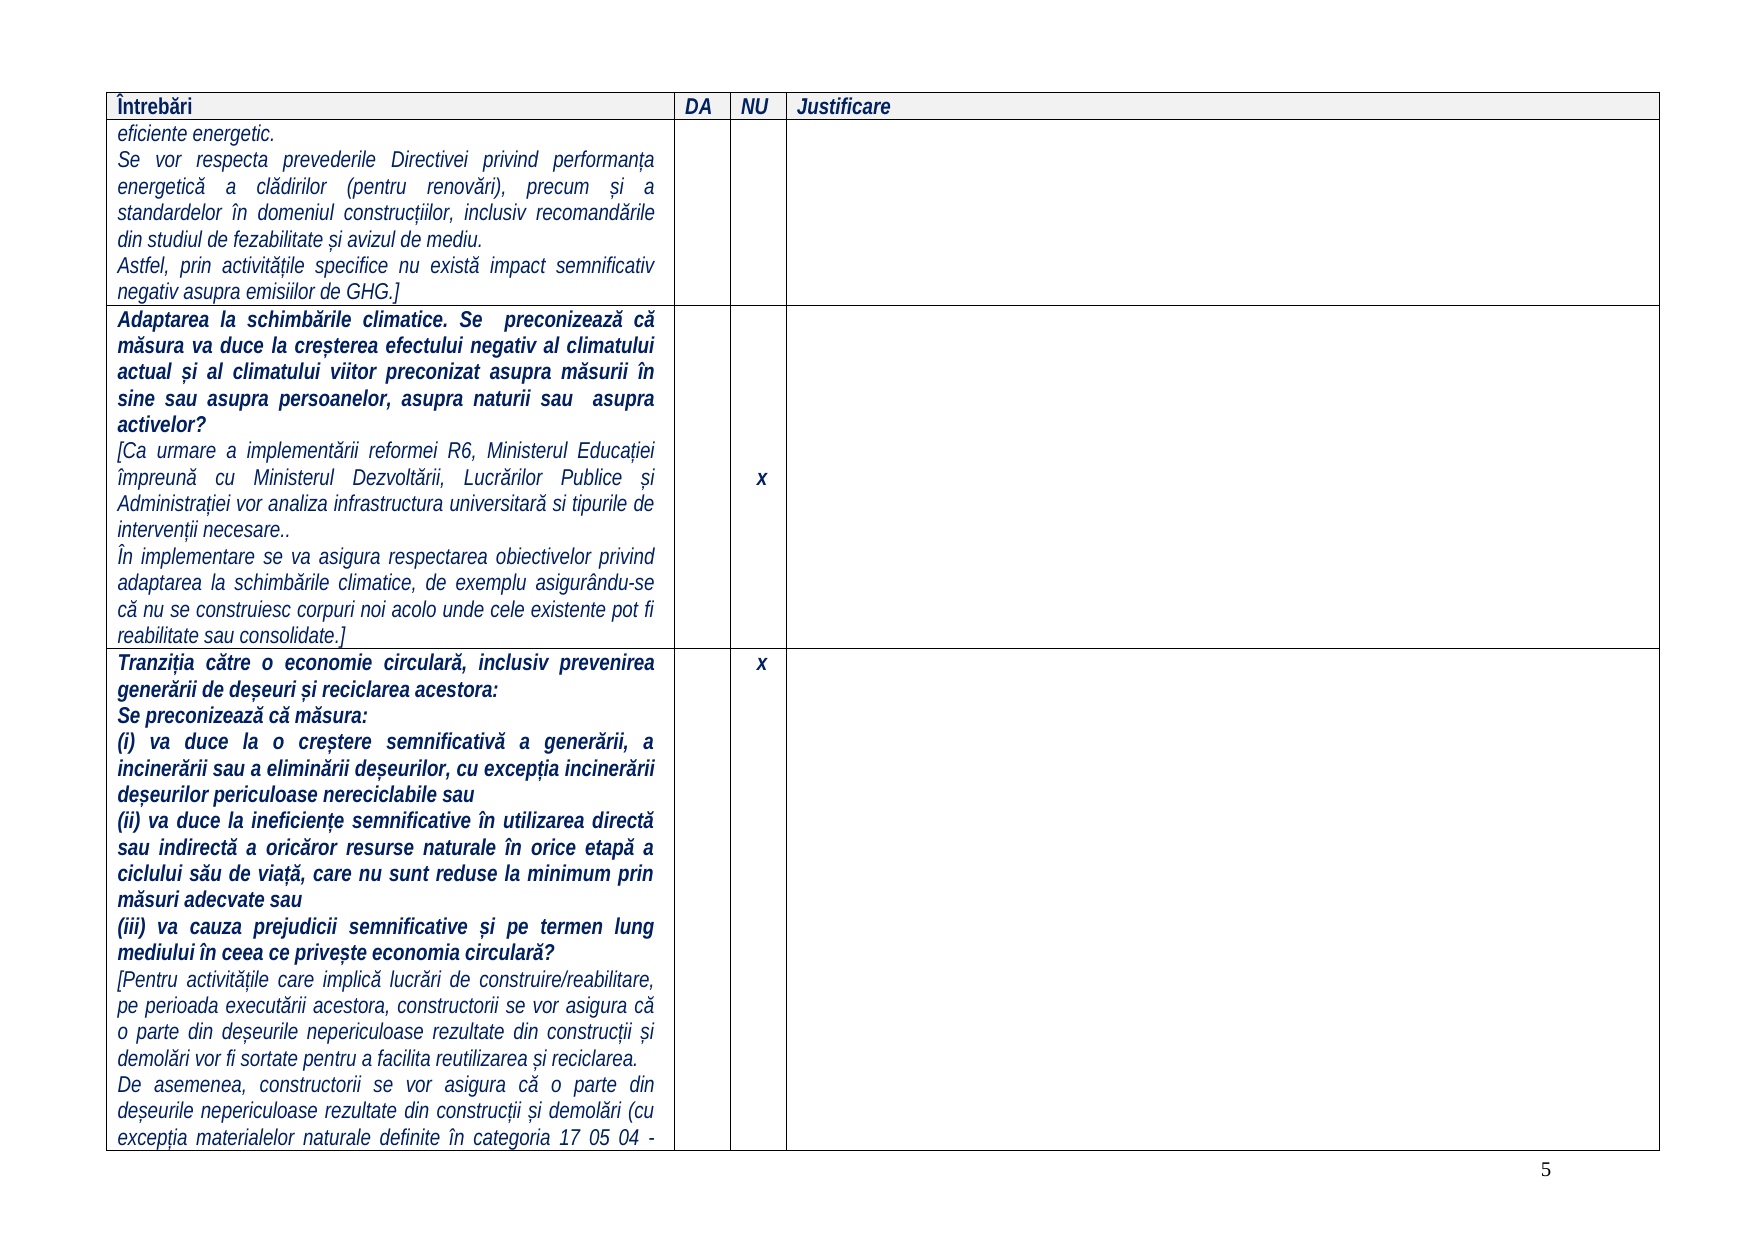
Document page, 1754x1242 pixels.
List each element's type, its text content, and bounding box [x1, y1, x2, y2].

table_cell [675, 649, 730, 1150]
table_cell [787, 306, 1659, 648]
table_header Justificare [787, 93, 1659, 119]
table_cell [675, 306, 730, 648]
table_header DA [675, 93, 730, 119]
table_cell Adaptarea la schimbările climatice. Se preconizează că măsura va duce la creșterea efectului negativ al climatului actual și al climatului viitor preconizat asupra măsurii în sine sau asupra persoanelor, asupra naturii sau asupra activelor? [Ca urmare a implementării reformei R6, Ministerul Educației împreună cu Ministerul Dezvoltării, Lucrărilor Publice și Administrației vor analiza infrastructura universitară si tipurile de intervenții necesare.. În implementare se va asigura respectarea obiectivelor privind adaptarea la schimbările climatice, de exemplu asigurându-se că nu se construiesc corpuri noi acolo unde cele existente pot fi reabilitate sau consolidate.] [107, 306, 674, 648]
table_header Întrebări [107, 93, 674, 119]
table_cell [675, 120, 730, 304]
table_cell x [731, 120, 786, 304]
table_cell [787, 649, 1659, 1150]
table_cell x [731, 649, 786, 1150]
table_cell [787, 120, 1659, 304]
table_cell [107, 120, 674, 304]
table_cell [107, 649, 674, 1150]
table_cell x [731, 306, 786, 648]
table_header NU [731, 93, 786, 119]
